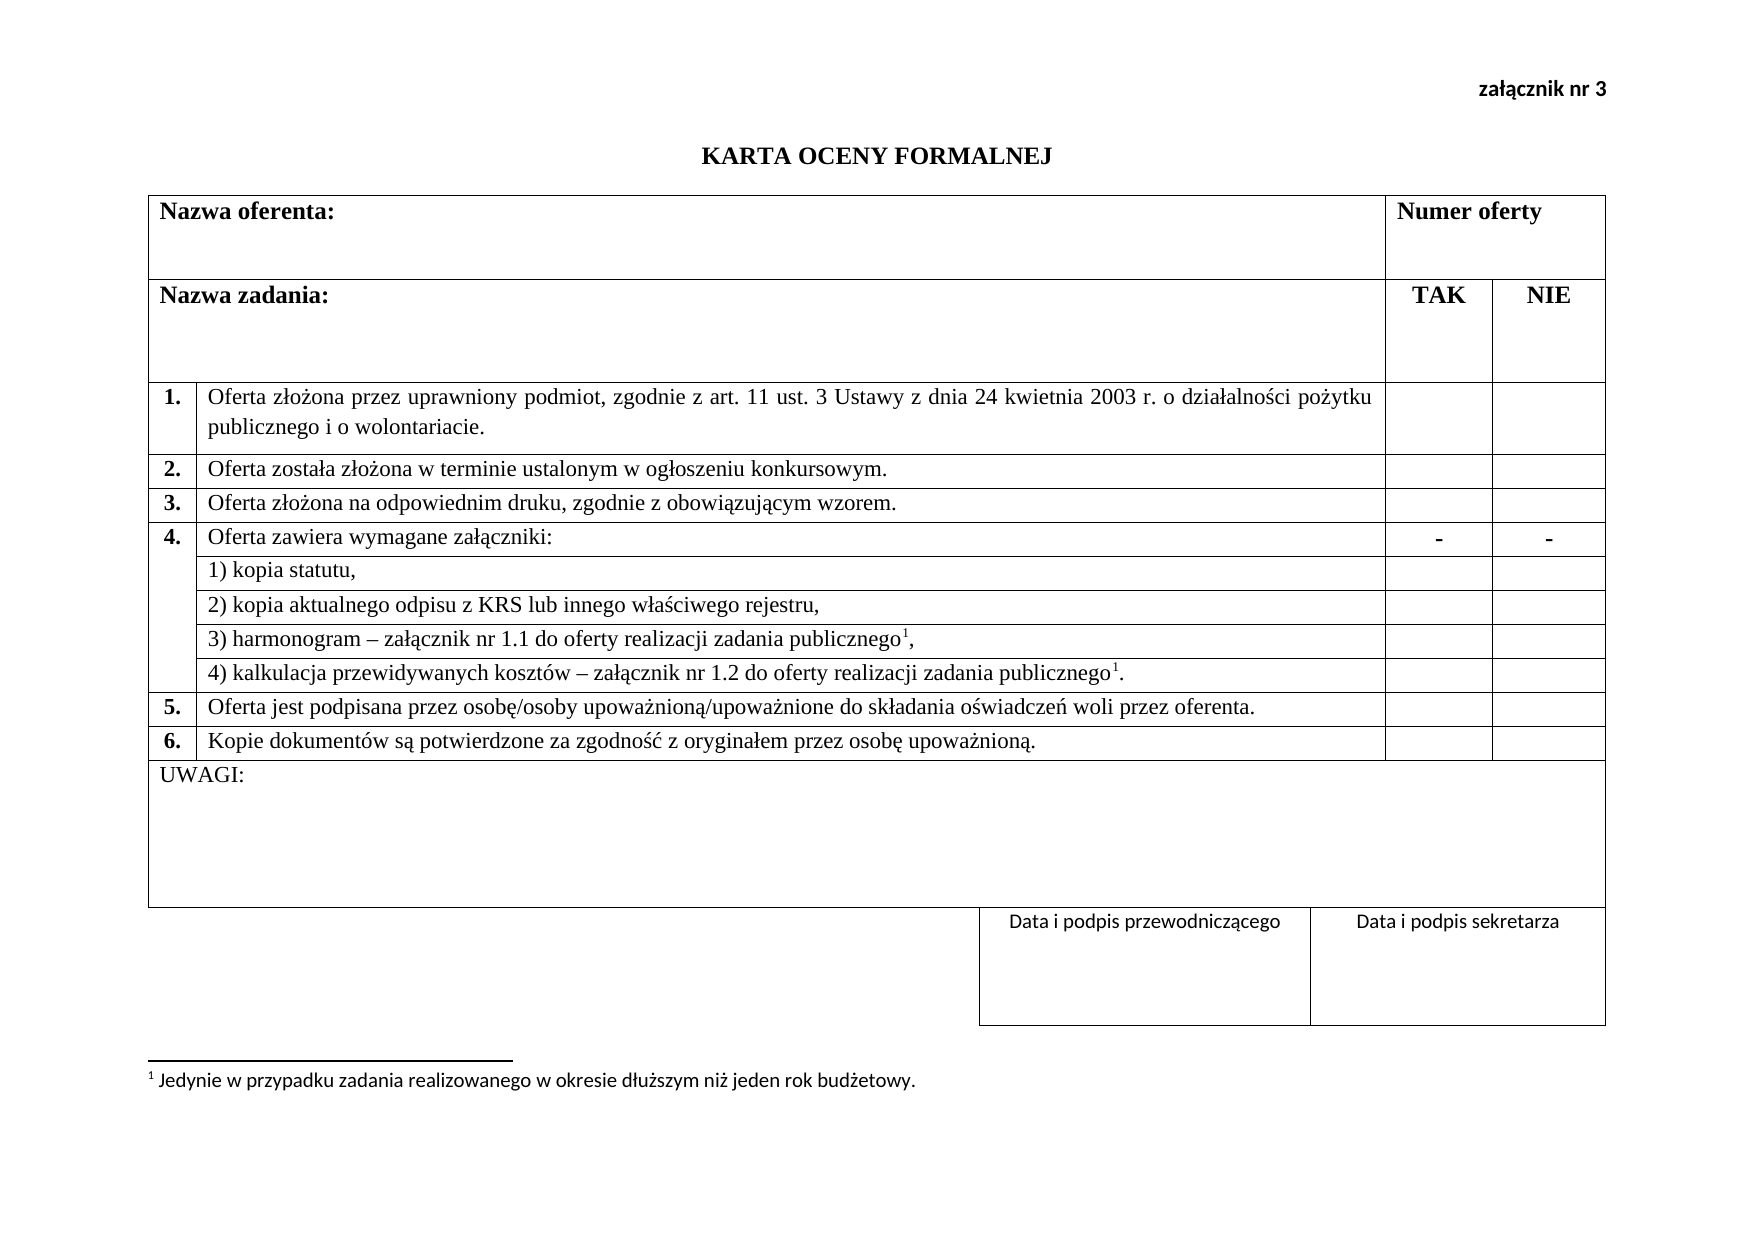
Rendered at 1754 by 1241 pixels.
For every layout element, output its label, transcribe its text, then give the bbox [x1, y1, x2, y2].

table_cell [1386, 727, 1492, 760]
table_cell Oferta zawiera wymagane załączniki: [197, 523, 1385, 556]
table_cell 4) kalkulacja przewidywanych kosztów – załącznik nr 1.2 do oferty realizacji zadania publicznego1. [197, 659, 1385, 692]
text KARTA OCENY FORMALNEJ [148, 141, 1606, 170]
table_cell [1386, 625, 1492, 658]
table_cell [1493, 557, 1605, 589]
table_cell 1) kopia statutu, [197, 557, 1385, 589]
table_cell Kopie dokumentów są potwierdzone za zgodność z oryginałem przez osobę upoważnioną. [197, 727, 1385, 760]
table_cell [1386, 591, 1492, 624]
table_cell [1493, 591, 1605, 624]
table_cell [1386, 557, 1492, 589]
table_cell [1493, 659, 1605, 692]
table_cell - [1386, 523, 1492, 556]
table_cell Oferta jest podpisana przez osobę/osoby upoważnioną/upoważnione do składania oświadczeń woli przez oferenta. [197, 693, 1385, 726]
table_cell Data i podpis sekretarza [1311, 908, 1605, 1025]
table_cell Data i podpis przewodniczącego [980, 908, 1310, 1025]
table_cell [1386, 693, 1492, 726]
table_cell 5. [149, 693, 196, 726]
table_cell 4. [149, 523, 196, 692]
table_cell [1493, 693, 1605, 726]
table_cell [1386, 659, 1492, 692]
table_cell [1493, 489, 1605, 522]
table_header Nazwa oferenta: [149, 196, 1385, 279]
table_cell Oferta złożona przez uprawniony podmiot, zgodnie z art. 11 ust. 3 Ustawy z dnia 24 kwietnia 2003 r. o działalności pożytku publicznego i o wolontariacie. [197, 383, 1385, 454]
table_cell 2) kopia aktualnego odpisu z KRS lub innego właściwego rejestru, [197, 591, 1385, 624]
table_cell 2. [149, 455, 196, 488]
table_cell 3) harmonogram – załącznik nr 1.1 do oferty realizacji zadania publicznego, [197, 625, 1385, 658]
table_cell [1493, 383, 1605, 454]
table_cell Oferta złożona na odpowiednim druku, zgodnie z obowiązującym wzorem. [197, 489, 1385, 522]
table_cell [1493, 727, 1605, 760]
table_cell TAK [1386, 280, 1492, 382]
table_header Numer oferty [1386, 196, 1605, 279]
table_cell [1386, 455, 1492, 488]
table_cell [1386, 383, 1492, 454]
text załącznik nr 3 [148, 74, 1606, 102]
table_cell UWAGI: [149, 761, 1605, 907]
table_cell 3. [149, 489, 196, 522]
table_cell - [1493, 523, 1605, 556]
table_cell Nazwa zadania: [149, 280, 1385, 382]
table_cell 6. [149, 727, 196, 760]
table_cell Oferta została złożona w terminie ustalonym w ogłoszeniu konkursowym. [197, 455, 1385, 488]
table_cell [1493, 455, 1605, 488]
table_cell NIE [1493, 280, 1605, 382]
table_cell 1. [149, 383, 196, 454]
table_cell [1493, 625, 1605, 658]
table_cell [1386, 489, 1492, 522]
